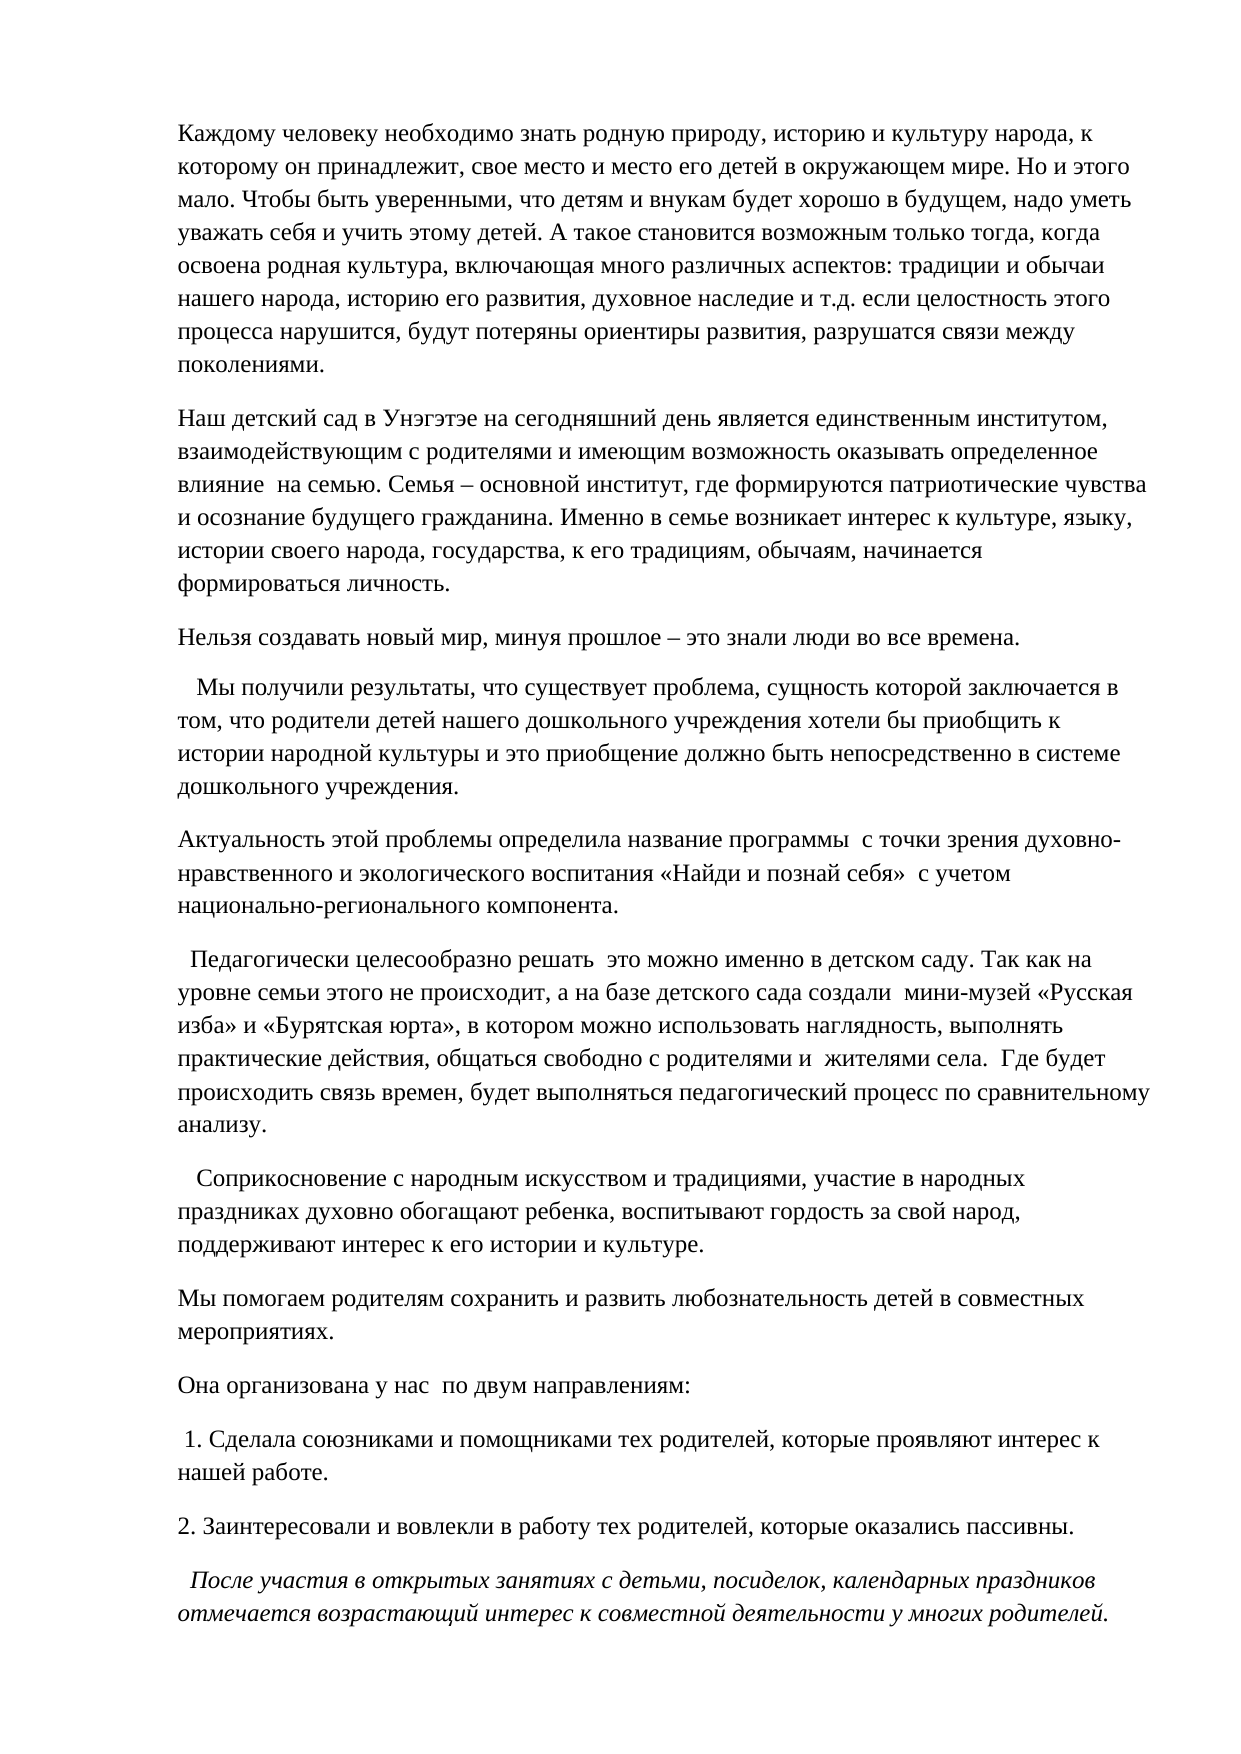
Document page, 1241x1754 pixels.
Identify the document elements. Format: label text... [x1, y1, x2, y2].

text Актуальность этой проблемы определила название программы с точки зрения духовно-нравственного и экологического воспитания «Найди и познай себя» с учетом национально-регионального компонента. [177, 824, 1152, 919]
text Она организована у нас по двум направлениям: [177, 1370, 1152, 1399]
text Наш детский сад в Унэгэтэе на сегодняшний день является единственным институтом, взаимодействующим с родителями и имеющим возможность оказывать определенное влияние на семью. Семья – основной институт, где формируются патриотические чувства и осознание будущего гражданина. Именно в семье возникает интерес к культуре, языку, истории своего народа, государства, к его традициям, обычаям, начинается формироваться личность. [177, 403, 1152, 597]
text Каждому человеку необходимо знать родную природу, историю и культуру народа, к которому он принадлежит, свое место и место его детей в окружающем мире. Но и этого мало. Чтобы быть уверенными, что детям и внукам будет хорошо в будущем, надо уметь уважать себя и учить этому детей. А такое становится возможным только тогда, когда освоена родная культура, включающая много различных аспектов: традиции и обычаи нашего народа, историю его развития, духовное наследие и т.д. если целостность этого процесса нарушится, будут потеряны ориентиры развития, разрушатся связи между поколениями. [177, 118, 1152, 378]
text 1. Сделала союзниками и помощниками тех родителей, которые проявляют интерес к нашей работе. [177, 1424, 1152, 1486]
text Педагогически целесообразно решать это можно именно в детском саду. Так как на уровне семьи этого не происходит, а на базе детского сада создали мини-музей «Русская изба» и «Бурятская юрта», в котором можно использовать наглядность, выполнять практические действия, общаться свободно с родителями и жителями села. Где будет происходить связь времен, будет выполняться педагогический процесс по сравнительному анализу. [177, 944, 1152, 1138]
text Соприкосновение с народным искусством и традициями, участие в народных праздниках духовно обогащают ребенка, воспитывают гордость за свой народ, поддерживают интерес к его истории и культуре. [177, 1163, 1152, 1258]
text Нельзя создавать новый мир, минуя прошлое – это знали люди во все времена. [177, 622, 1152, 651]
text 2. Заинтересовали и вовлекли в работу тех родителей, которые оказались пассивны. [177, 1511, 1152, 1540]
text Мы помогаем родителям сохранить и развить любознательность детей в совместных мероприятиях. [177, 1283, 1152, 1345]
text Мы получили результаты, что существует проблема, сущность которой заключается в том, что родители детей нашего дошкольного учреждения хотели бы приобщить к истории народной культуры и это приобщение должно быть непосредственно в системе дошкольного учреждения. [177, 672, 1152, 799]
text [177, 1565, 1152, 1627]
